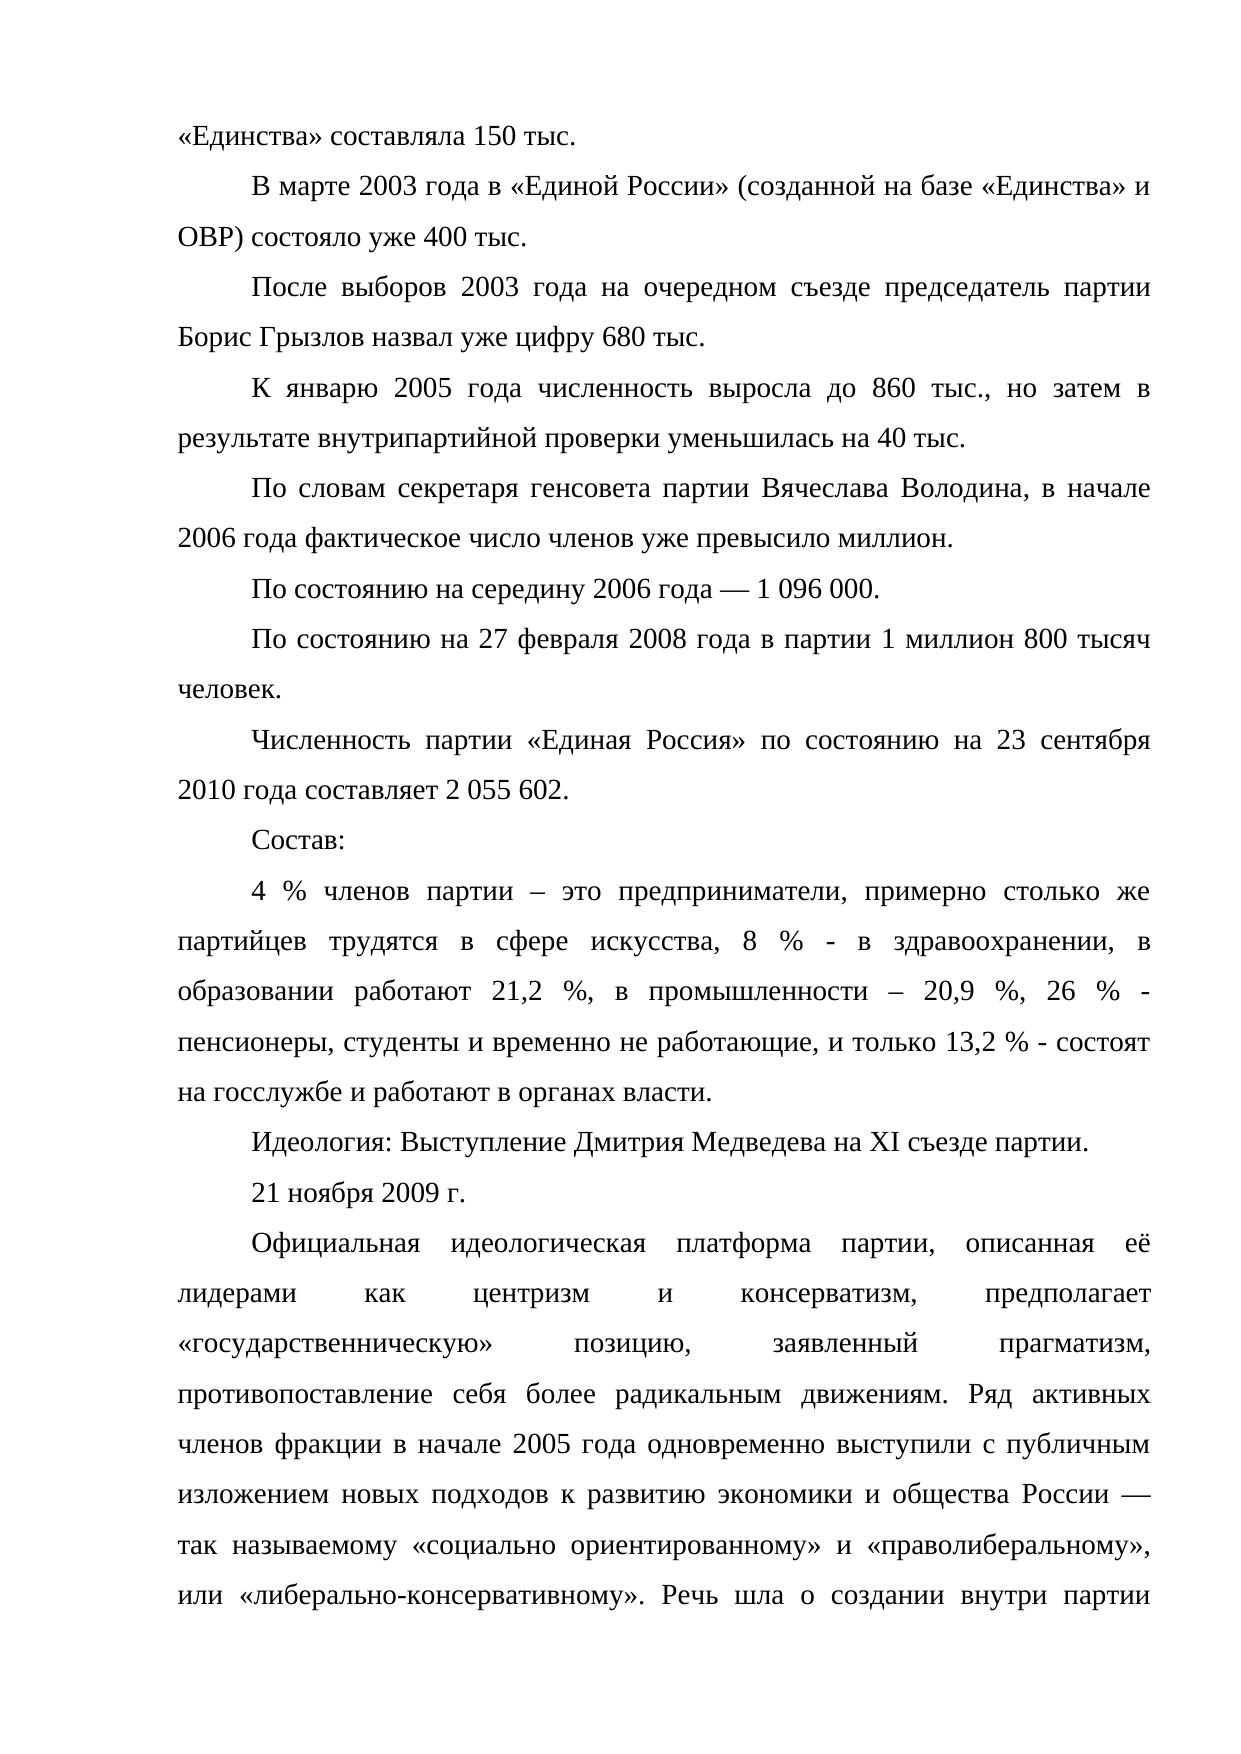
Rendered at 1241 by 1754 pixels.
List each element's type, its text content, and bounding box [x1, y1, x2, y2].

text Численность партии «Единая Россия» по состоянию на 23 сентября 2010 года составляет 2 055 602. [177, 722, 1152, 806]
text По состоянию на 27 февраля 2008 года в партии 1 миллион 800 тысяч человек. [177, 621, 1152, 705]
text После выборов 2003 года на очередном съезде председатель партии Борис Грызлов назвал уже цифру 680 тыс. [177, 269, 1152, 353]
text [177, 118, 1152, 152]
text Идеология: Выступление Дмитрия Медведева на XI съезде партии. [177, 1124, 1152, 1158]
text Состав: [177, 822, 1152, 856]
text 4 % членов партии – это предприниматели, примерно столько же партийцев трудятся в сфере искусства, 8 % - в здравоохранении, в образовании работают 21,2 %, в промышленности – 20,9 %, 26 % - пенсионеры, студенты и временно не работающие, и только 13,2 % - состоят на госслужбе и работают в органах власти. [177, 873, 1152, 1108]
text К январю 2005 года численность выросла до 860 тыс., но затем в результате внутрипартийной проверки уменьшилась на 40 тыс. [177, 370, 1152, 453]
text В марте 2003 года в «Единой России» (созданной на базе «Единства» и ОВР) состояло уже 400 тыс. [177, 168, 1152, 252]
text По состоянию на середину 2006 года — 1 096 000. [177, 571, 1152, 604]
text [177, 1225, 1152, 1611]
text 21 ноября . [177, 1175, 1152, 1208]
text По словам секретаря генсовета партии Вячеслава Володина, в начале 2006 года фактическое число членов уже превысило миллион. [177, 470, 1152, 554]
